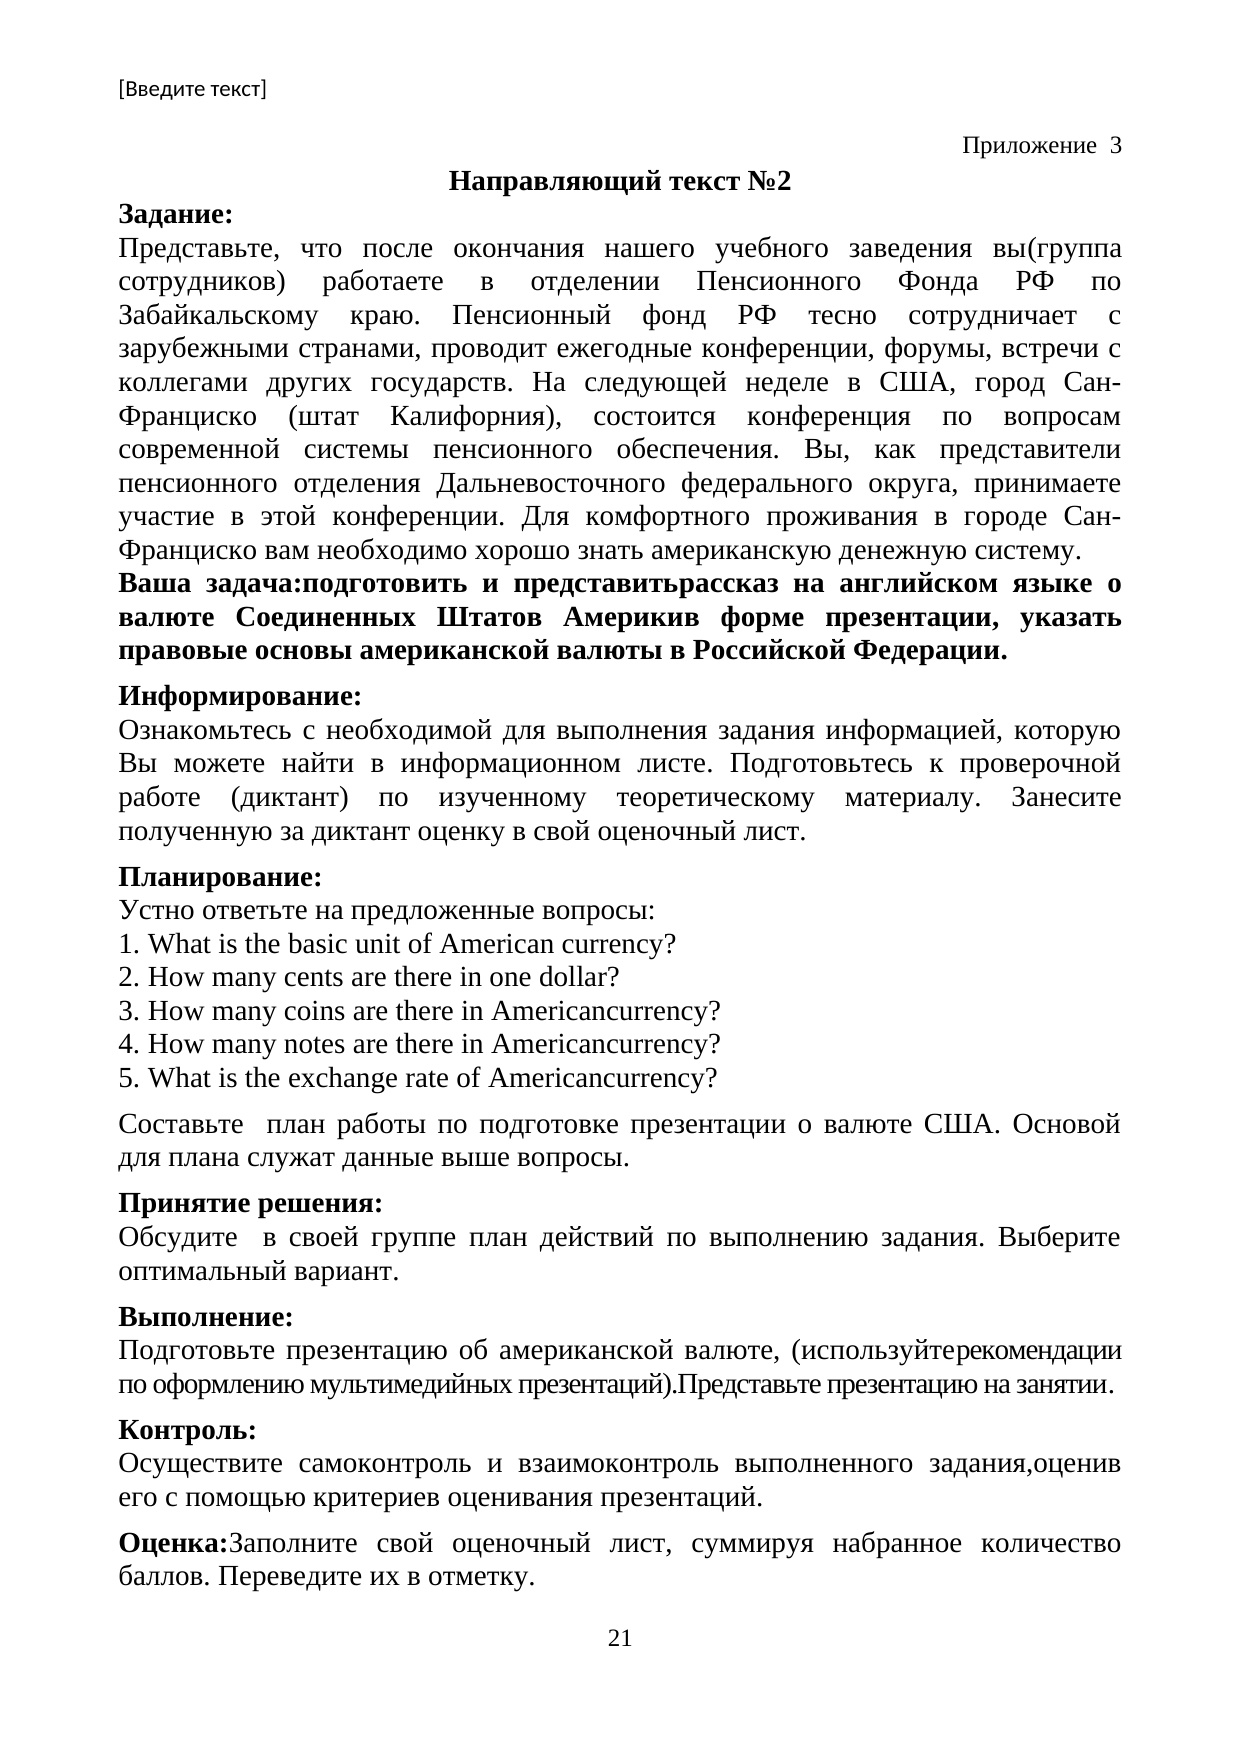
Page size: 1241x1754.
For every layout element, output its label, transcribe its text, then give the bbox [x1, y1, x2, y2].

text Направляющий текст №2 [118, 163, 1122, 196]
text Ознакомьтесь с необходимой для выполнения задания информацией, которую Вы можете найти в информационном листе. Подготовьтесь к проверочной работе (диктант) по изученному теоретическому материалу. Занесите полученную за диктант оценку в свой оценочный лист. [118, 712, 1122, 846]
text Приложение 3 [174, 130, 1122, 159]
text Устно ответьте на предложенные вопросы: [118, 892, 1122, 926]
text Составьте план работы по подготовке презентации о валюте США. Основой для плана служат данные выше вопросы. [118, 1106, 1122, 1173]
list How many coins are there in Americancurrency? [118, 993, 1122, 1026]
text Подготовьте презентацию об американской валюте, (используйтерекомендации по оформлению мультимедийных презентаций).Представьте презентацию на занятии. [118, 1332, 1122, 1399]
text Информирование: [118, 678, 1122, 712]
list What is the exchange rate of Americancurrency? [118, 1060, 1122, 1093]
text Обсудите в своей группе план действий по выполнению задания. Выберите оптимальный вариант. [118, 1219, 1122, 1286]
list How many notes are there in Americancurrency? [118, 1026, 1122, 1060]
list How many cents are there in one dollar? [118, 959, 1122, 993]
text Задание: [118, 196, 1122, 230]
text Планирование: [118, 859, 1122, 892]
text Представьте, что после окончания нашего учебного заведения вы(группа сотрудников) работаете в отделении Пенсионного Фонда РФ по Забайкальскому краю. Пенсионный фонд РФ тесно сотрудничает с зарубежными странами, проводит ежегодные конференции, форумы, встречи с коллегами других государств. На следующей неделе в США, город Сан-Франциско (штат Калифорния), состоится конференция по вопросам современной системы пенсионного обеспечения. Вы, как представители пенсионного отделения Дальневосточного федерального округа, принимаете участие в этой конференции. Для комфортного проживания в городе Сан-Франциско вам необходимо хорошо знать американскую денежную систему. [118, 230, 1122, 565]
text Принятие решения: [118, 1186, 1122, 1219]
text Оценка:Заполните свой оценочный лист, суммируя набранное количество баллов. Переведите их в отметку. [118, 1525, 1122, 1592]
text Контроль: [118, 1412, 1122, 1445]
text Выполнение: [118, 1299, 1122, 1332]
text Осуществите самоконтроль и взаимоконтроль выполненного задания,оценив его с помощью критериев оценивания презентаций. [118, 1445, 1122, 1512]
list What is the basic unit of American currency? [118, 926, 1122, 959]
text Ваша задача:подготовить и представитьрассказ на английском языке о валюте Соединенных Штатов Америкив форме презентации, указать правовые основы американской валюты в Российской Федерации. [118, 565, 1122, 666]
